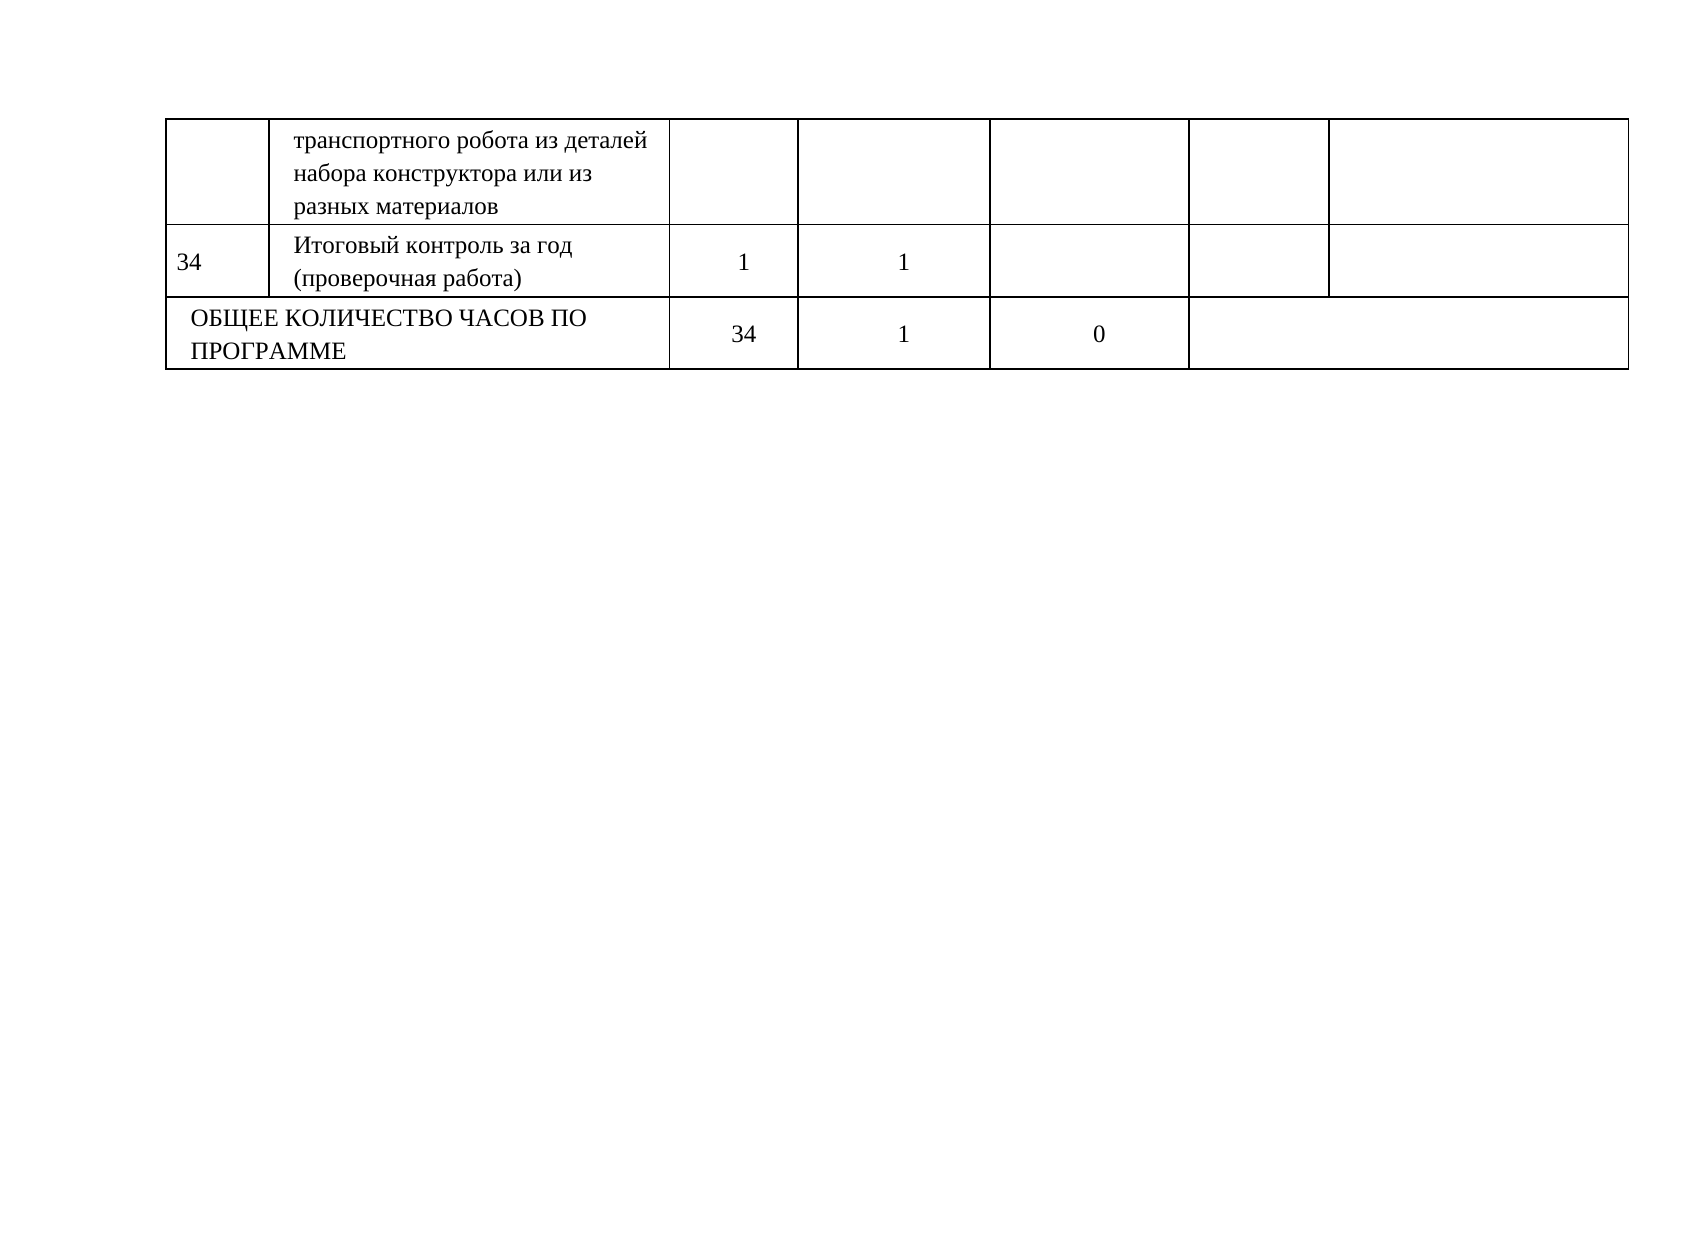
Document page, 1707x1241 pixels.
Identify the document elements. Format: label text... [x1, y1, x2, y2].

table_cell 1 [799, 298, 989, 368]
table_cell ОБЩЕЕ КОЛИЧЕСТВО ЧАСОВ ПО ПРОГРАММЕ [167, 298, 669, 368]
table_cell Итоговый контроль за год (проверочная работа) [270, 225, 669, 296]
table_cell [1190, 225, 1328, 296]
table_cell [1190, 298, 1628, 368]
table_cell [270, 120, 669, 223]
table_cell [1330, 120, 1628, 223]
table_cell [1190, 120, 1328, 223]
table_cell [799, 120, 989, 223]
table_cell 34 [167, 225, 268, 296]
table_cell [991, 225, 1188, 296]
table_cell 1 [670, 225, 797, 296]
table_cell 34 [670, 298, 797, 368]
table_cell [1330, 225, 1628, 296]
table_cell 1 [799, 225, 989, 296]
table_cell 33 [167, 120, 268, 223]
table_cell [991, 120, 1188, 223]
table_cell 0 [991, 298, 1188, 368]
table_cell 1 [670, 120, 797, 223]
